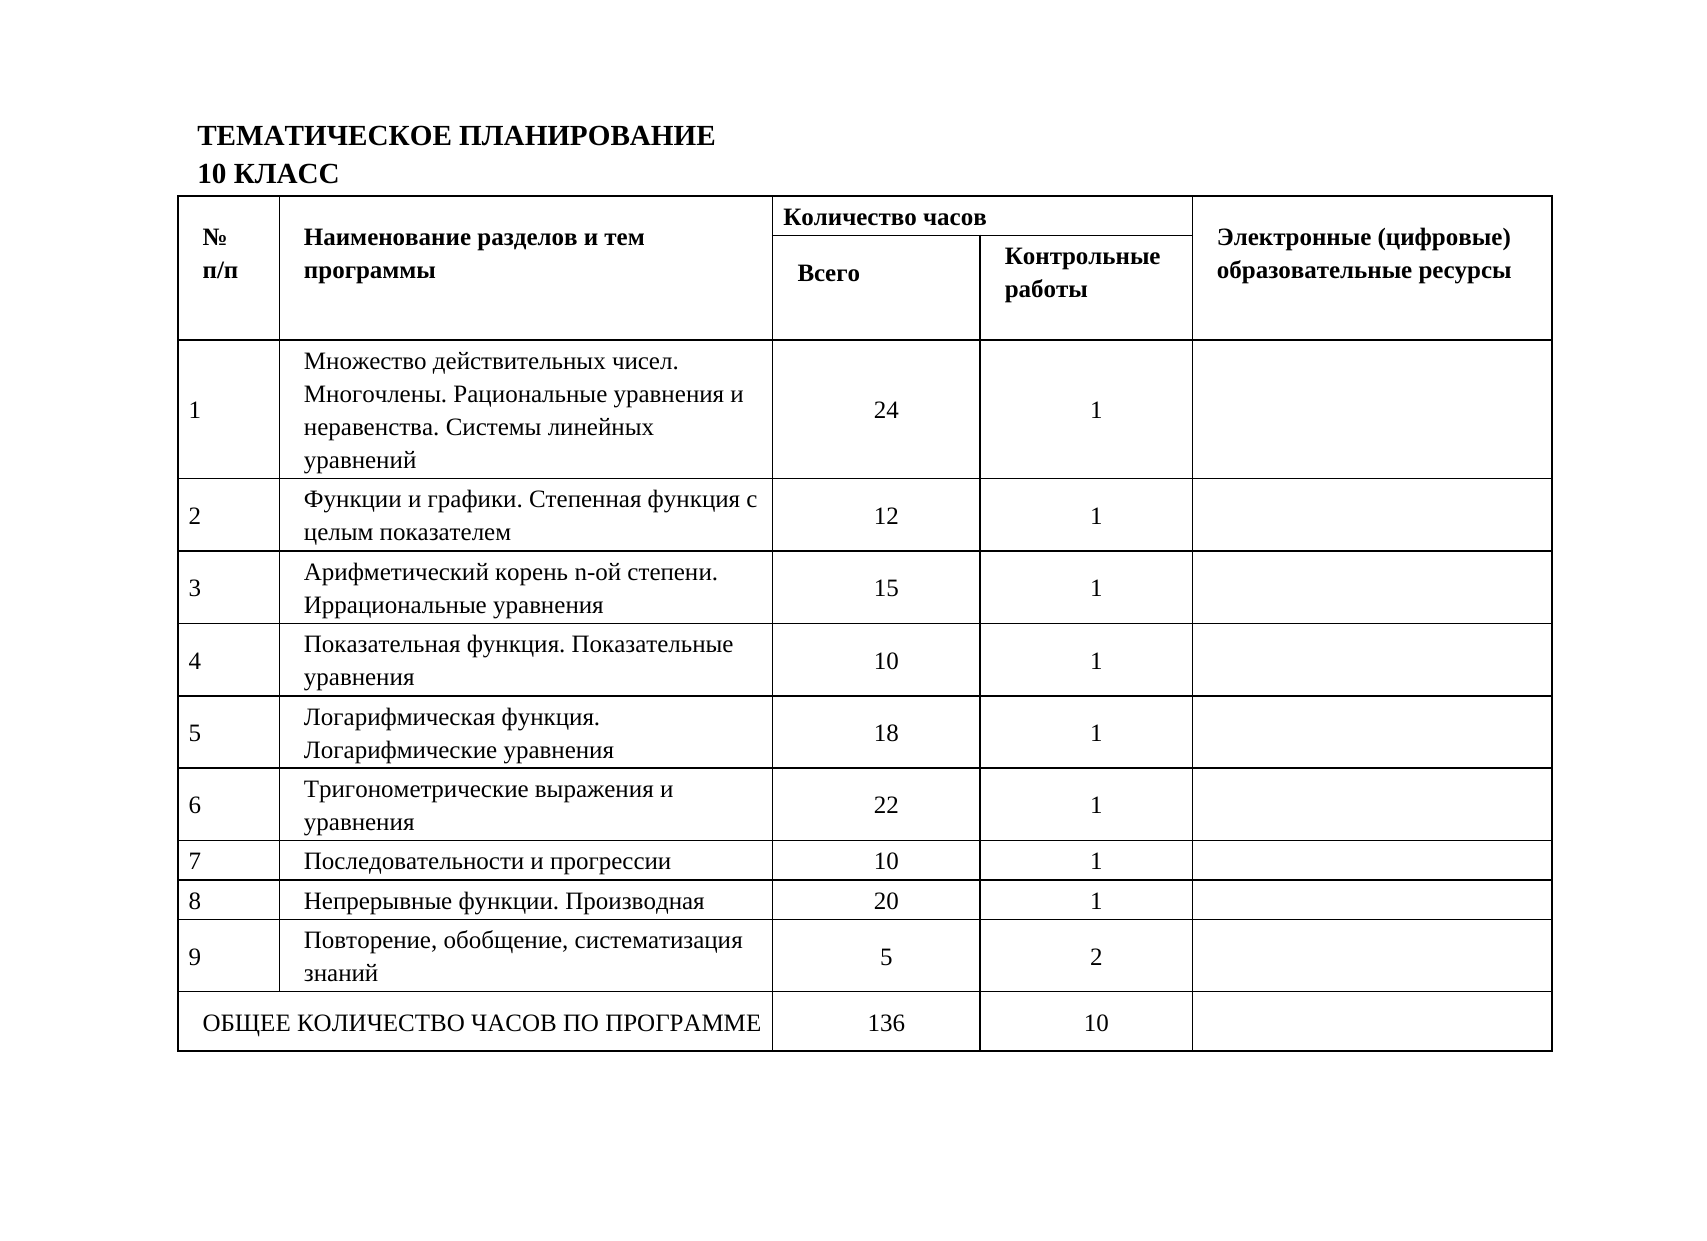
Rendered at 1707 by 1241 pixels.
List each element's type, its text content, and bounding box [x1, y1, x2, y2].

text ТЕМАТИЧЕСКОЕ ПЛАНИРОВАНИЕ [190, 118, 1618, 152]
table_cell [1193, 697, 1551, 767]
table_cell 3 [179, 552, 279, 622]
table_cell Всего [773, 236, 979, 339]
table_cell [1193, 841, 1551, 879]
table_cell 136 [773, 992, 979, 1050]
table_cell 10 [773, 841, 979, 879]
table_cell Арифметический корень n-ой степени. Иррациональные уравнения [280, 552, 772, 622]
table_cell Непрерывные функции. Производная [280, 881, 772, 918]
text 10 КЛАСС [190, 157, 1618, 190]
table_cell 22 [773, 769, 979, 840]
table_cell [1193, 479, 1551, 550]
table_cell 20 [773, 881, 979, 918]
table_cell 9 [179, 920, 279, 991]
table_cell 1 [981, 697, 1192, 767]
table_cell 15 [773, 552, 979, 622]
table_cell 5 [179, 697, 279, 767]
table_cell 10 [981, 992, 1192, 1050]
table_cell [1193, 992, 1551, 1050]
table_cell [1193, 769, 1551, 840]
table_cell 10 [773, 624, 979, 695]
table_cell Логарифмическая функция. Логарифмические уравнения [280, 697, 772, 767]
table_cell 1 [981, 479, 1192, 550]
table_cell 24 [773, 341, 979, 478]
table_cell 7 [179, 841, 279, 879]
table_header Электронные (цифровые) образовательные ресурсы [1193, 197, 1551, 339]
table_cell 1 [981, 552, 1192, 622]
table_cell Контрольные работы [981, 236, 1192, 339]
table_header Наименование разделов и тем программы [280, 197, 772, 339]
table_cell Последовательности и прогрессии [280, 841, 772, 879]
table_cell Тригонометрические выражения и уравнения [280, 769, 772, 840]
table_cell [1193, 881, 1551, 918]
table_cell 5 [773, 920, 979, 991]
table_cell 2 [981, 920, 1192, 991]
table_cell 1 [179, 341, 279, 478]
table_cell Показательная функция. Показательные уравнения [280, 624, 772, 695]
table_cell 12 [773, 479, 979, 550]
table_cell 4 [179, 624, 279, 695]
table_cell 1 [981, 881, 1192, 918]
table_cell ОБЩЕЕ КОЛИЧЕСТВО ЧАСОВ ПО ПРОГРАММЕ [179, 992, 772, 1050]
table_cell Функции и графики. Степенная функция с целым показателем [280, 479, 772, 550]
table_cell Множество действительных чисел. Многочлены. Рациональные уравнения и неравенства. Системы линейных уравнений [280, 341, 772, 478]
table_cell 1 [981, 624, 1192, 695]
table_header № п/п [179, 197, 279, 339]
table_cell 1 [981, 769, 1192, 840]
table_cell 8 [179, 881, 279, 918]
table_cell [1193, 624, 1551, 695]
table_cell 18 [773, 697, 979, 767]
table_cell [1193, 341, 1551, 478]
table_cell Повторение, обобщение, систематизация знаний [280, 920, 772, 991]
table_cell 1 [981, 841, 1192, 879]
table_cell 6 [179, 769, 279, 840]
table_cell [1193, 552, 1551, 622]
table_header Количество часов [773, 197, 1192, 234]
table_cell 1 [981, 341, 1192, 478]
table_cell 2 [179, 479, 279, 550]
table_cell [1193, 920, 1551, 991]
